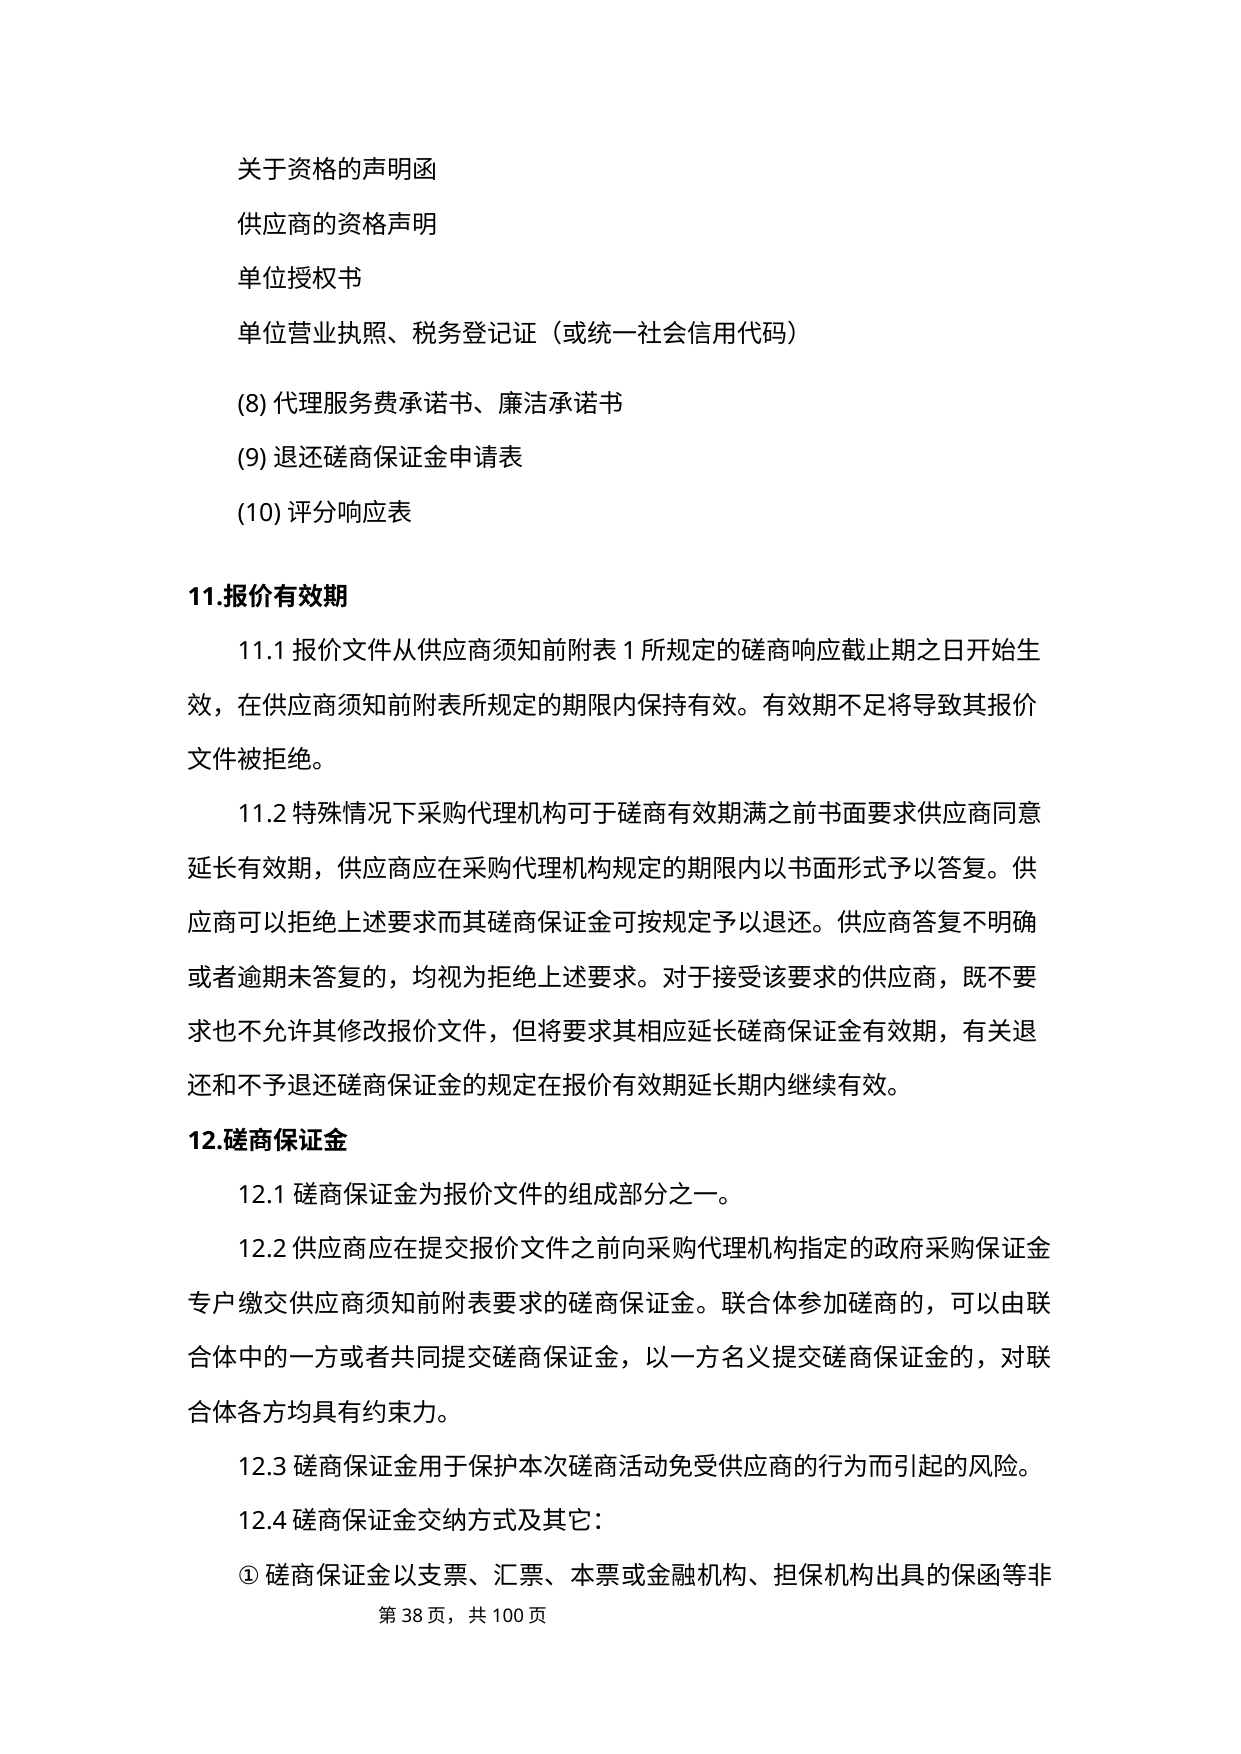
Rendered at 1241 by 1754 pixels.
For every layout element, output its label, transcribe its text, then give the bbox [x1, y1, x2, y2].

text 关于资格的声明函 [187, 150, 1053, 186]
text 11.2特殊情况下采购代理机构可于磋商有效期满之前书面要求供应商同意延长有效期，供应商应在采购代理机构规定的期限内以书面形式予以答复。供应商可以拒绝上述要求而其磋商保证金可按规定予以退还。供应商答复不明确或者逾期未答复的，均视为拒绝上述要求。对于接受该要求的供应商，既不要求也不允许其修改报价文件，但将要求其相应延长磋商保证金有效期，有关退还和不予退还磋商保证金的规定在报价有效期延长期内继续有效。 [187, 794, 1053, 1102]
text 11.1报价文件从供应商须知前附表1所规定的磋商响应截止期之日开始生效，在供应商须知前附表所规定的期限内保持有效。有效期不足将导致其报价文件被拒绝。 [187, 631, 1053, 776]
text 12.2供应商应在提交报价文件之前向采购代理机构指定的政府采购保证金专户缴交供应商须知前附表要求的磋商保证金。联合体参加磋商的，可以由联合体中的一方或者共同提交磋商保证金，以一方名义提交磋商保证金的，对联合体各方均具有约束力。 [187, 1229, 1053, 1428]
text 12.3 磋商保证金用于保护本次磋商活动免受供应商的行为而引起的风险。 [187, 1446, 1053, 1483]
text 供应商的资格声明 [187, 204, 1053, 241]
text 11.报价有效期 [187, 576, 1053, 613]
text 单位授权书 [237, 259, 1053, 295]
text (9) 退还磋商保证金申请表 [187, 438, 1053, 474]
text 单位营业执照、税务登记证（或统一社会信用代码） [187, 313, 1053, 349]
text 12.1 磋商保证金为报价文件的组成部分之一。 [187, 1174, 1053, 1211]
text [187, 1555, 1053, 1591]
text (10) 评分响应表 [187, 492, 1053, 528]
text 12.磋商保证金 [187, 1120, 1053, 1156]
text 12.4磋商保证金交纳方式及其它： [187, 1501, 1053, 1537]
text (8) 代理服务费承诺书、廉洁承诺书 [187, 383, 1053, 420]
